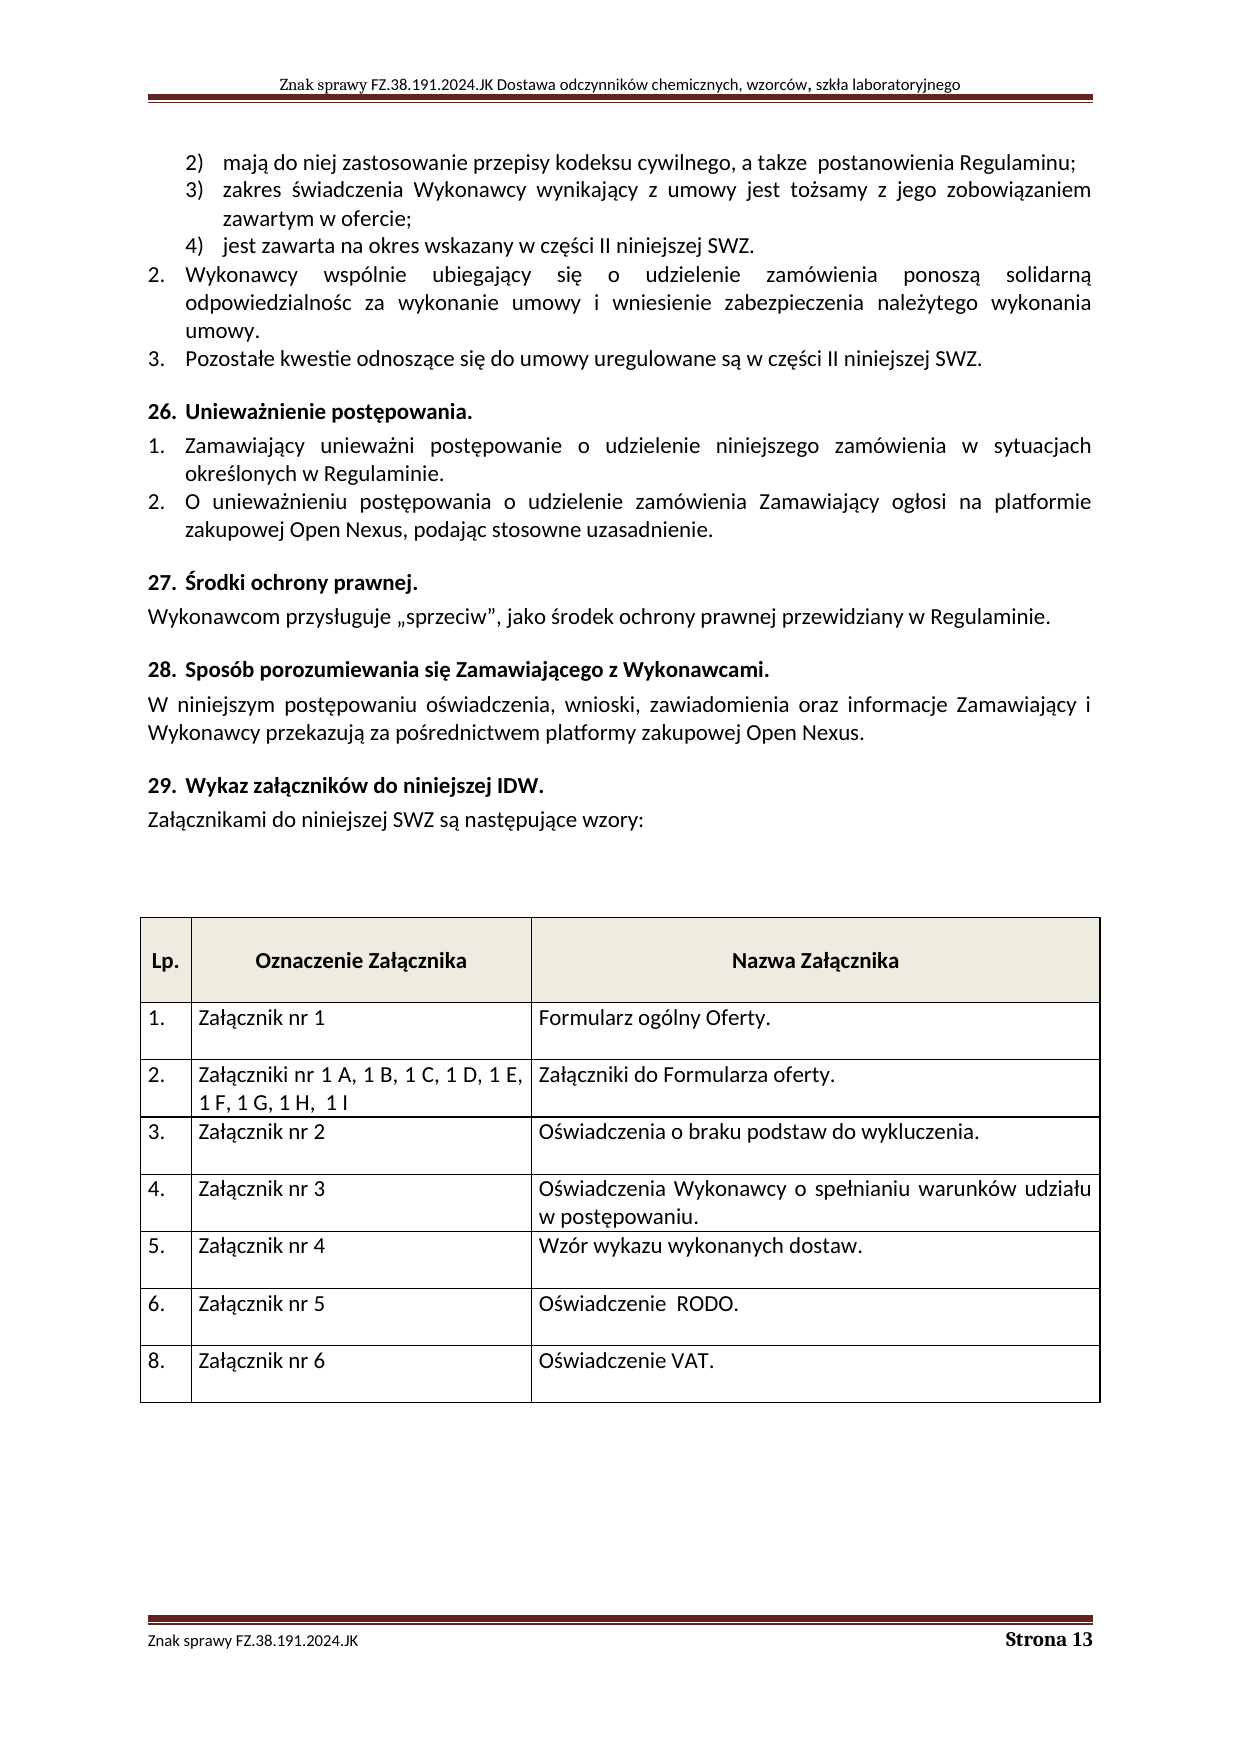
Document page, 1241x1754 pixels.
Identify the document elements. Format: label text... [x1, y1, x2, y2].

list Pozostałe kwestie odnoszące się do umowy uregulowane są w części II niniejszej SWZ. [148, 344, 1093, 372]
table_cell Załączniki do Formularza oferty. [532, 1060, 1099, 1116]
table_cell Formularz ogólny Oferty. [532, 1003, 1099, 1059]
list jest zawarta na okres wskazany w części II niniejszej SWZ. [185, 232, 1093, 260]
subtitle Unieważnienie postępowania. [148, 397, 1093, 425]
table_cell Oświadczenie RODO. [532, 1289, 1099, 1345]
table_cell Oświadczenia Wykonawcy o spełnianiu warunków udziału w postępowaniu. [532, 1175, 1099, 1231]
table_cell Oświadczenie VAT. [532, 1346, 1099, 1402]
table_header Lp. [141, 918, 191, 1002]
table_cell [141, 1175, 191, 1231]
table_cell Oświadczenia o braku podstaw do wykluczenia. [532, 1118, 1099, 1173]
table_cell [141, 1060, 191, 1116]
list Zamawiający unieważni postępowanie o udzielenie niniejszego zamówienia w sytuacjach określonych w Regulaminie. [148, 431, 1093, 487]
table_cell Załącznik nr 1 [192, 1003, 531, 1059]
subtitle Sposób porozumiewania się Zamawiającego z Wykonawcami. [148, 655, 1093, 683]
table_cell Załącznik nr 4 [192, 1232, 531, 1288]
list Wykonawcy wspólnie ubiegający się o udzielenie zamówienia ponoszą solidarną odpowiedzialnośc za wykonanie umowy i wniesienie zabezpieczenia należytego wykonania umowy. [148, 260, 1093, 344]
table_cell Załącznik nr 2 [192, 1118, 531, 1173]
text Wykonawcom przysługuje „sprzeciw”, jako środek ochrony prawnej przewidziany w Regulaminie. [148, 602, 1093, 630]
text Załącznikami do niniejszej SWZ są następujące wzory: [148, 805, 1093, 833]
table_cell Załącznik nr 3 [192, 1175, 531, 1231]
subtitle Środki ochrony prawnej. [148, 568, 1093, 596]
text W niniejszym postępowaniu oświadczenia, wnioski, zawiadomienia oraz informacje Zamawiający i Wykonawcy przekazują za pośrednictwem platformy zakupowej Open Nexus. [148, 690, 1093, 746]
table_cell Załącznik nr 6 [192, 1346, 531, 1402]
table_cell [141, 1003, 191, 1059]
list O unieważnieniu postępowania o udzielenie zamówienia Zamawiający ogłosi na platformie zakupowej Open Nexus, podając stosowne uzasadnienie. [148, 487, 1093, 543]
table_cell [141, 1118, 191, 1173]
list mają do niej zastosowanie przepisy kodeksu cywilnego, a takze postanowienia Regulaminu; [185, 148, 1093, 176]
subtitle Wykaz załączników do niniejszej IDW. [148, 771, 1093, 799]
table_cell Załączniki nr 1 A, 1 B, 1 C, 1 D, 1 E, 1 F, 1 G, 1 H, 1 I [192, 1060, 531, 1116]
table_cell 8. [141, 1346, 191, 1402]
table_cell [141, 1232, 191, 1288]
list zakres świadczenia Wykonawcy wynikający z umowy jest tożsamy z jego zobowiązaniem zawartym w ofercie; [185, 176, 1093, 232]
table_header Nazwa Załącznika [532, 918, 1099, 1002]
table_header Oznaczenie Załącznika [192, 918, 531, 1002]
table_cell Załącznik nr 5 [192, 1289, 531, 1345]
table_cell Wzór wykazu wykonanych dostaw. [532, 1232, 1099, 1288]
table_cell [141, 1289, 191, 1345]
